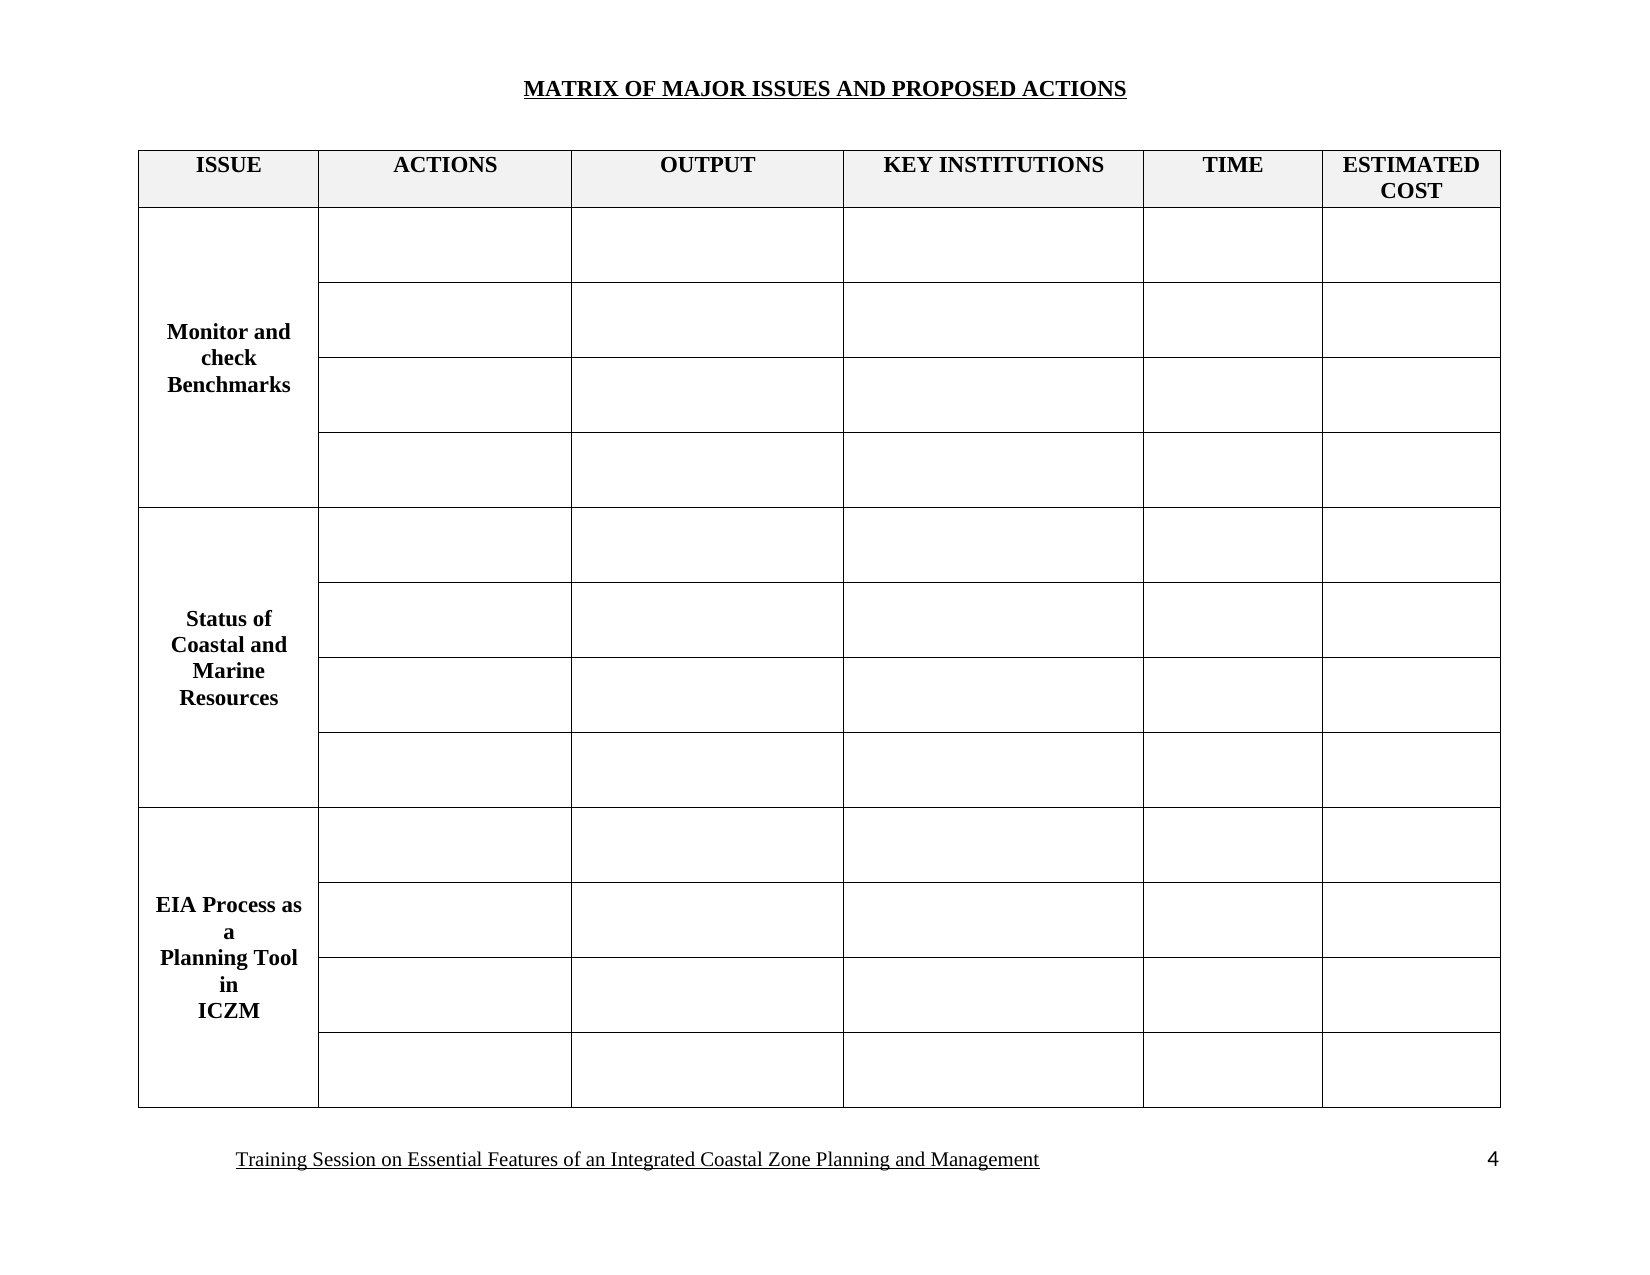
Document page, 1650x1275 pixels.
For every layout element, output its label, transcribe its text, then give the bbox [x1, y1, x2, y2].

table_cell [1323, 1033, 1500, 1107]
table_cell [572, 583, 843, 657]
table_cell ISSUE [139, 151, 318, 207]
table_cell [1144, 958, 1322, 1032]
table_cell Status of Coastal and Marine Resources [139, 508, 318, 807]
table_cell [1323, 358, 1500, 432]
table_cell [572, 808, 843, 882]
table_cell [844, 283, 1143, 357]
table_cell [572, 433, 843, 507]
table_cell ACTIONS [319, 151, 571, 207]
table_cell [319, 958, 571, 1032]
table_cell [844, 1033, 1143, 1107]
table_cell [1144, 358, 1322, 432]
table_cell [1323, 433, 1500, 507]
table_cell [572, 358, 843, 432]
table_cell [1144, 883, 1322, 957]
table_cell [319, 583, 571, 657]
table_cell [319, 358, 571, 432]
table_cell [1144, 283, 1322, 357]
table_cell [572, 1033, 843, 1107]
table_cell [319, 808, 571, 882]
table_cell [319, 658, 571, 732]
table_cell [572, 658, 843, 732]
table_cell [844, 358, 1143, 432]
table_cell [572, 733, 843, 807]
table_cell [844, 733, 1143, 807]
table_cell [844, 958, 1143, 1032]
table_cell [572, 283, 843, 357]
table_cell [844, 808, 1143, 882]
table_cell [1323, 883, 1500, 957]
table_cell [1144, 208, 1322, 282]
table_cell [1144, 808, 1322, 882]
table_cell [1144, 433, 1322, 507]
table_cell [1323, 958, 1500, 1032]
table_cell KEY INSTITUTIONS [844, 151, 1143, 207]
table_cell [572, 958, 843, 1032]
table_cell [1144, 658, 1322, 732]
table_cell TIME [1144, 151, 1322, 207]
table_cell [572, 883, 843, 957]
table_cell [319, 733, 571, 807]
table_cell [844, 208, 1143, 282]
table_cell [572, 508, 843, 582]
table_cell [844, 883, 1143, 957]
table_cell [844, 658, 1143, 732]
table_cell [1323, 733, 1500, 807]
table_cell [1323, 658, 1500, 732]
table_cell [844, 433, 1143, 507]
table_cell [1323, 208, 1500, 282]
table_cell [319, 883, 571, 957]
table_cell [1323, 808, 1500, 882]
table_cell [1144, 733, 1322, 807]
table_cell [1323, 283, 1500, 357]
table_cell [1144, 508, 1322, 582]
table_cell [844, 583, 1143, 657]
table_cell ESTIMATED COST [1323, 151, 1500, 207]
table_cell OUTPUT [572, 151, 843, 207]
table_cell [1323, 583, 1500, 657]
table_cell Monitor and check Benchmarks [139, 208, 318, 507]
table_cell [319, 433, 571, 507]
table_cell [319, 1033, 571, 1107]
table_cell [844, 508, 1143, 582]
table_cell [319, 208, 571, 282]
table_cell [572, 208, 843, 282]
table_cell EIA Process as a Planning Tool in ICZM [139, 808, 318, 1107]
table_cell [1144, 1033, 1322, 1107]
table_cell [1323, 508, 1500, 582]
table_cell [319, 508, 571, 582]
table_cell [319, 283, 571, 357]
table_cell [1144, 583, 1322, 657]
